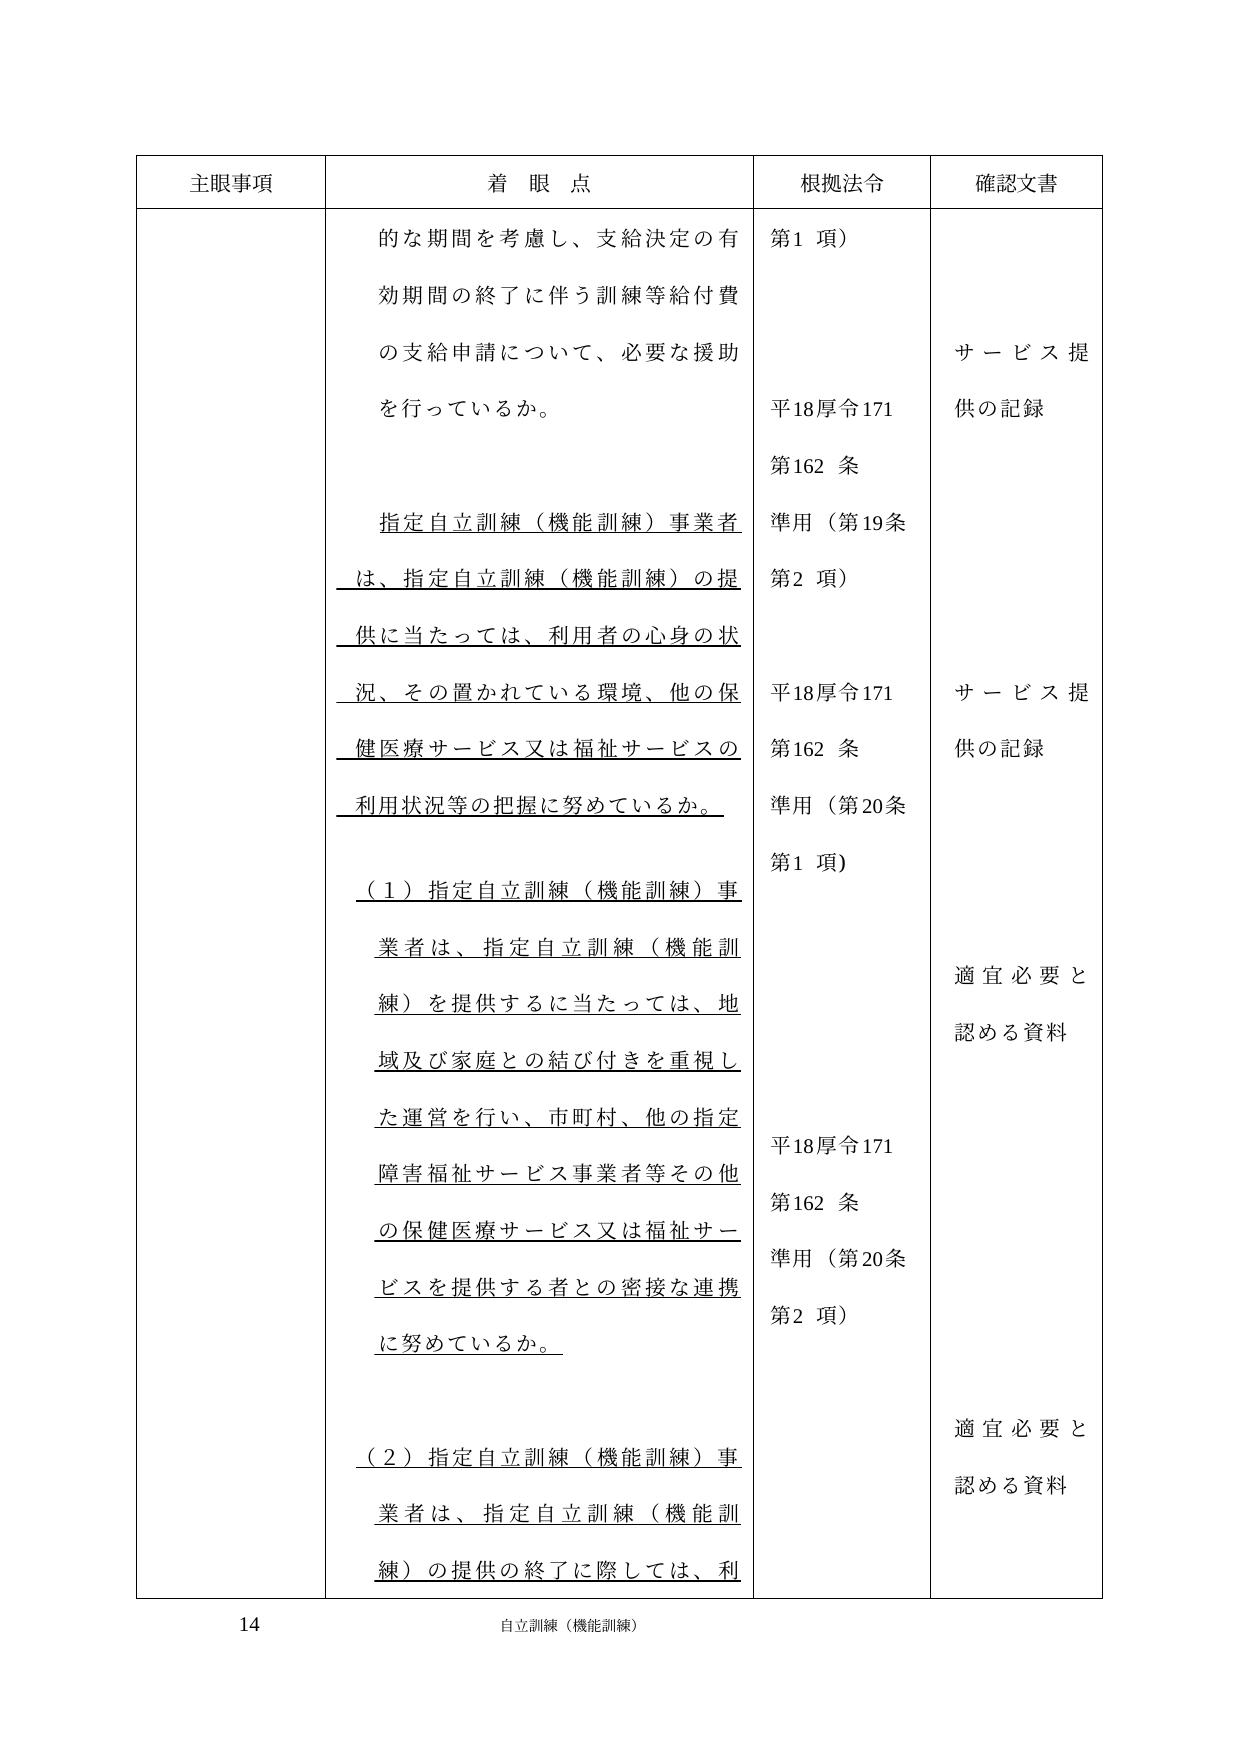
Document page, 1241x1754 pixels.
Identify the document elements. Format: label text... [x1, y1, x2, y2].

table_header 主眼事項 [137, 156, 325, 208]
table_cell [931, 209, 1102, 1598]
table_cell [137, 209, 325, 1598]
table_header 根拠法令 [754, 156, 930, 208]
table_header 着 眼 点 [326, 156, 753, 208]
table_header 確認文書 [931, 156, 1102, 208]
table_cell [754, 209, 930, 1598]
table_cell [326, 209, 753, 1598]
